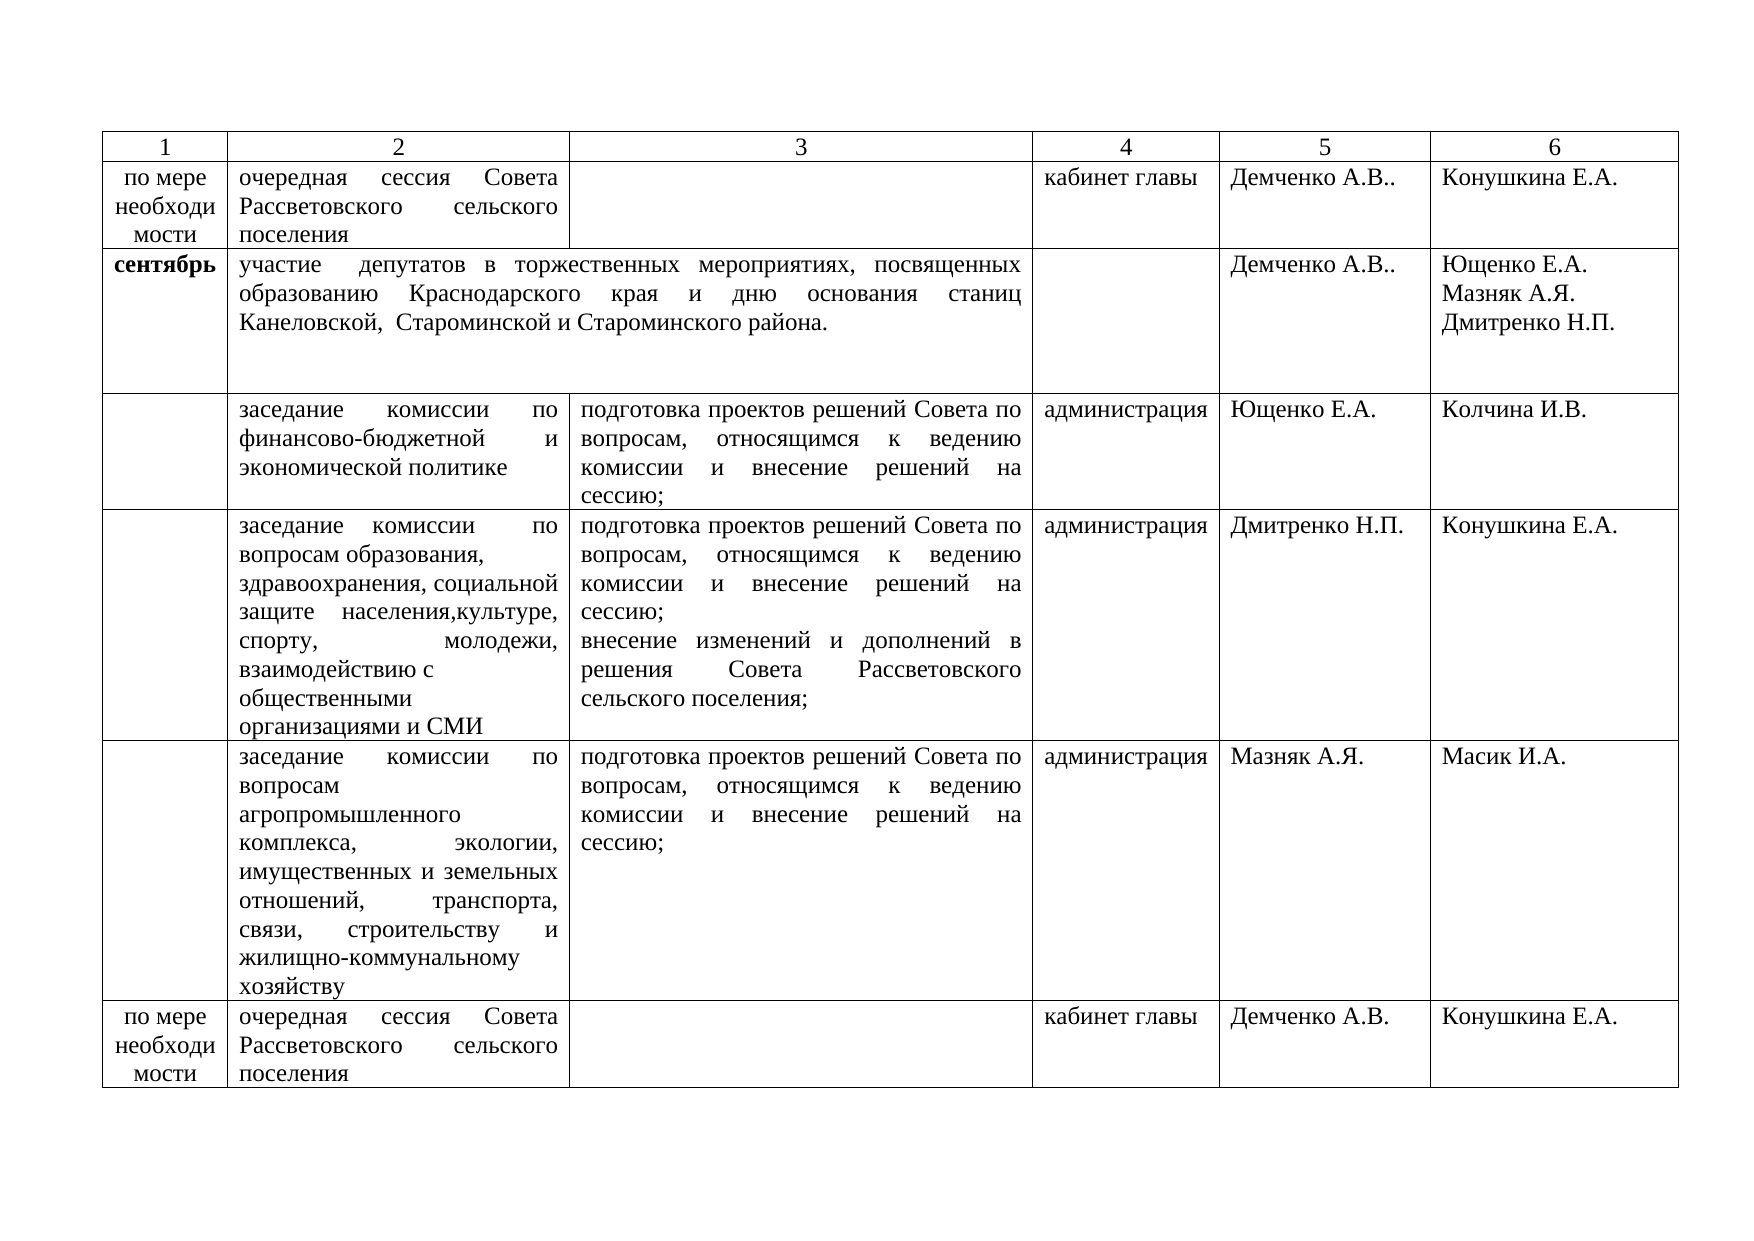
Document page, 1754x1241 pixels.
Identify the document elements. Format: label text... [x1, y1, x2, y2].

table_cell 4 [1033, 132, 1219, 161]
table_cell [103, 741, 227, 1000]
table_cell Конушкина Е.А. [1431, 1001, 1678, 1087]
table_cell Демченко А.В.. [1220, 249, 1430, 393]
table_cell очередная сессия Совета Рассветовского сельского поселения [228, 162, 569, 248]
table_cell 6 [1431, 132, 1678, 161]
table_cell Ющенко Е.А. Мазняк А.Я. Дмитренко Н.П. [1431, 249, 1678, 393]
table_cell участие депутатов в торжественных мероприятиях, посвященных образованию Краснодарского края и дню основания станиц Канеловской, Староминской и Староминского района. [228, 249, 1032, 393]
table_cell Мазняк А.Я. [1220, 741, 1430, 1000]
table_cell администрация [1033, 741, 1219, 1000]
table_cell очередная сессия Совета Рассветовского сельского поселения [228, 1001, 569, 1087]
table_cell администрация [1033, 510, 1219, 740]
table_cell по мере необходимости [103, 162, 227, 248]
table_cell Ющенко Е.А. [1220, 394, 1430, 509]
table_cell Колчина И.В. [1431, 394, 1678, 509]
table_cell Конушкина Е.А. [1431, 510, 1678, 740]
table_cell кабинет главы [1033, 162, 1219, 248]
table_cell 3 [570, 132, 1032, 161]
table_cell Дмитренко Н.П. [1220, 510, 1430, 740]
table_cell Демченко А.В. [1220, 1001, 1430, 1087]
table_cell [103, 394, 227, 509]
table_cell заседание комиссии по вопросам образования, здравоохранения, социальной защите населения,культуре, спорту, молодежи, взаимодействию с общественными организациями и СМИ [228, 510, 569, 740]
table_cell [570, 162, 1032, 248]
table_cell Демченко А.В.. [1220, 162, 1430, 248]
table_cell [570, 1001, 1032, 1087]
table_cell Масик И.А. [1431, 741, 1678, 1000]
table_cell подготовка проектов решений Совета по вопросам, относящимся к ведению комиссии и внесение решений на сессию; [570, 394, 1032, 509]
table_cell подготовка проектов решений Совета по вопросам, относящимся к ведению комиссии и внесение решений на сессию; внесение изменений и дополнений в решения Совета Рассветовского сельского поселения; [570, 510, 1032, 740]
table_cell сентябрь [103, 249, 227, 393]
table_cell кабинет главы [1033, 1001, 1219, 1087]
table_cell заседание комиссии по вопросам агропромышленного комплекса, экологии, имущественных и земельных отношений, транспорта, связи, строительству и жилищно-коммунальному хозяйству [228, 741, 569, 1000]
table_cell [103, 510, 227, 740]
table_cell 2 [228, 132, 569, 161]
table_cell подготовка проектов решений Совета по вопросам, относящимся к ведению комиссии и внесение решений на сессию; [570, 741, 1032, 1000]
table_cell 1 [103, 132, 227, 161]
table_cell заседание комиссии по финансово-бюджетной и экономической политике [228, 394, 569, 509]
table_cell [1033, 249, 1219, 393]
table_cell по мере необходимости [103, 1001, 227, 1087]
table_cell администрация [1033, 394, 1219, 509]
table_cell 5 [1220, 132, 1430, 161]
table_cell Конушкина Е.А. [1431, 162, 1678, 248]
